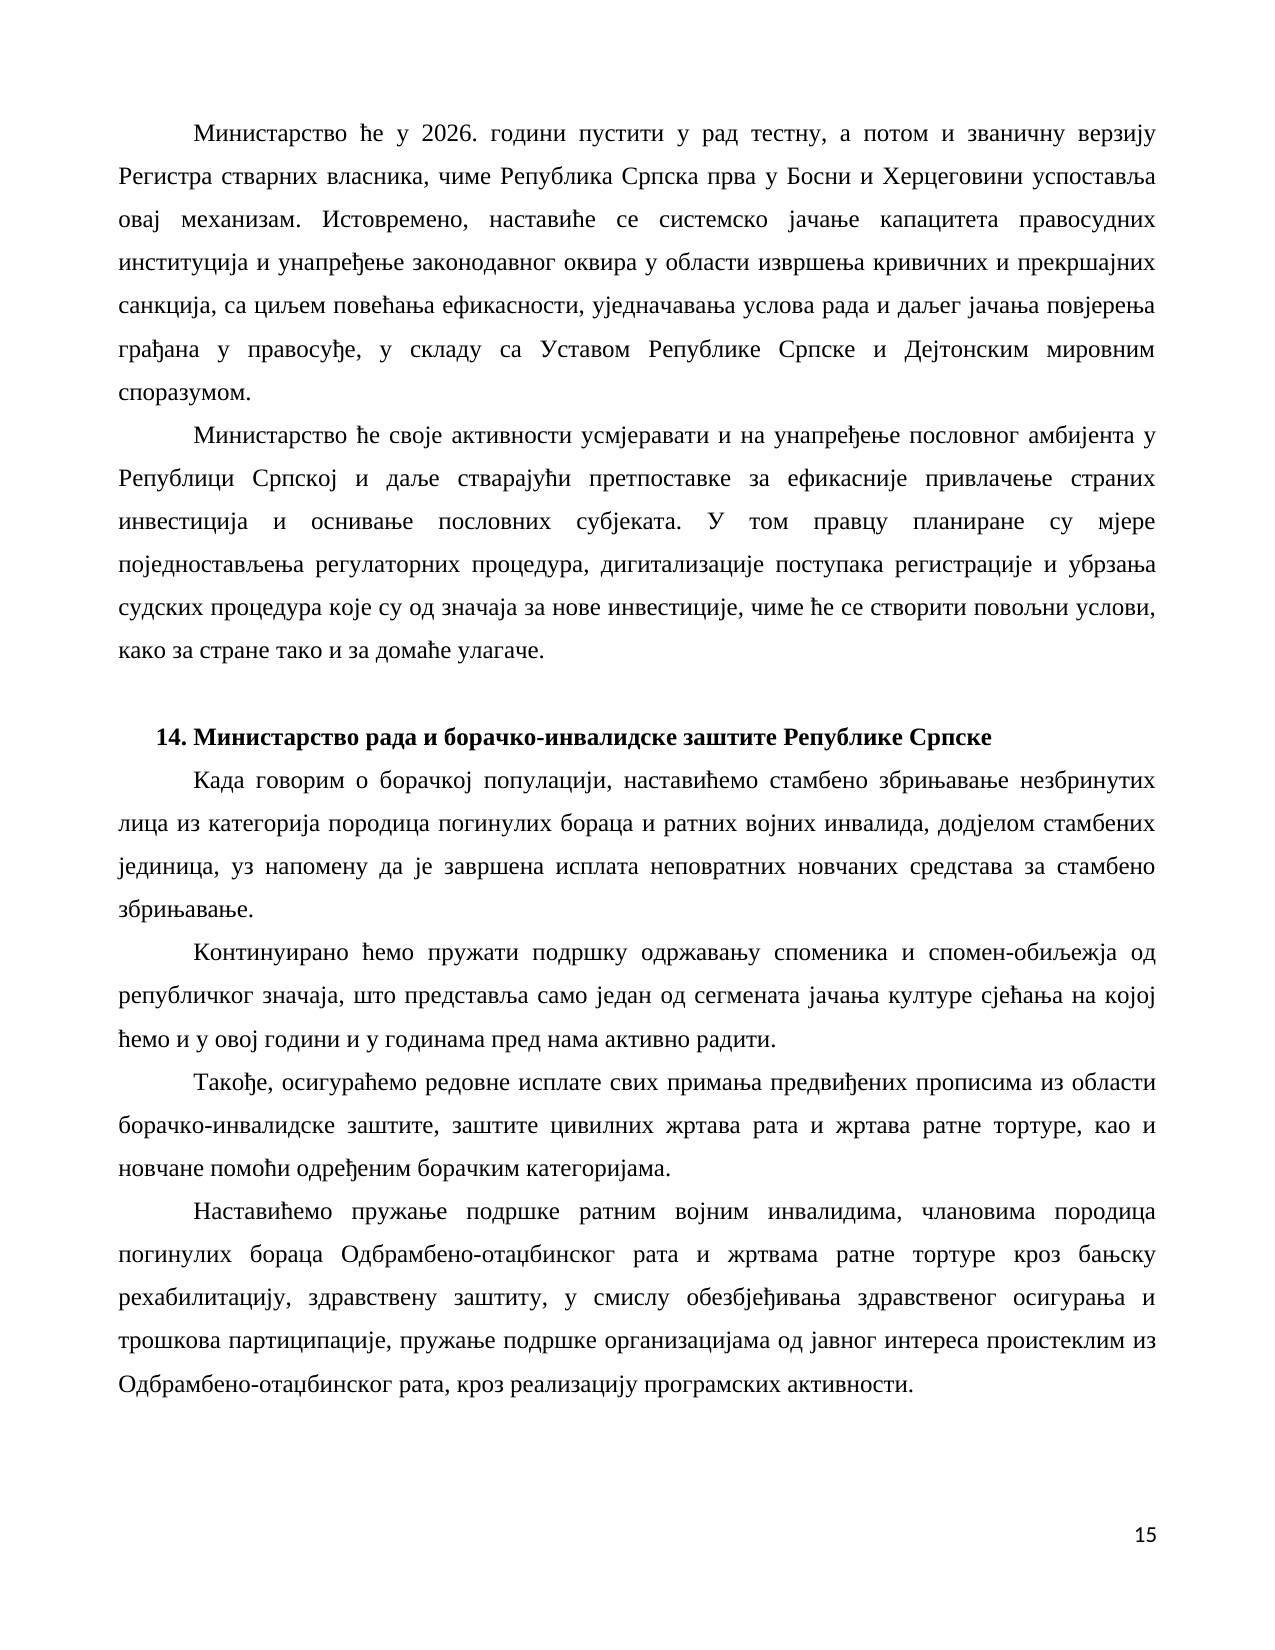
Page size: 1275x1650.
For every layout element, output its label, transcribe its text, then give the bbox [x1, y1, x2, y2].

text Министарство ће у 2026. години пустити у рад тестну, а потом и званичну верзију Регистра стварних власника, чиме Република Српска прва у Босни и Херцеговини успоставља овај механизам. Истовремено, наставиће се системско јачање капацитета правосудних институција и унапређење законодавног оквира у области извршења кривичних и прекршајних санкција, са циљем повећања ефикасности, уједначавања услова рада и даљег јачања повјерења грађана у правосуђе, у складу са Уставом Републике Српске и Дејтонским мировним споразумом. [118, 118, 1157, 406]
text Такође, осигураћемо редовне исплате свих примања предвиђених прописима из области борачко-инвалидске заштите, заштите цивилних жртава рата и жртава ратне тортуре, као и новчане помоћи одређеним борачким категоријама. [118, 1067, 1157, 1182]
text Наставићемо пружање подршке ратним војним инвалидима, члановима породица погинулих бораца Одбрамбено-отаџбинског рата и жртвама ратне тортуре кроз бањску рехабилитацију, здравствену заштиту, у смислу обезбјеђивања здравственог осигурања и трошкова партиципације, пружање подршке организацијама од јавног интереса проистеклим из Одбрамбено-отаџбинског рата, кроз реализацију програмских активности. [118, 1196, 1157, 1397]
text Министарство ће своје активности усмјеравати и на унапређење пословног амбијента у Републици Српској и даље стварајући претпоставке за ефикасније привлачење страних инвестиција и оснивање пословних субјеката. У том правцу планиране су мјере поједностављења регулаторних процедура, дигитализације поступака регистрације и убрзања судских процедура које су од значаја за нове инвестиције, чиме ће се створити повољни услови, како за стране тако и за домаће улагаче. [118, 420, 1157, 664]
text Континуирано ћемо пружати подршку одржавању споменика и спомен-обиљежја од републичког значаја, што представља само један од сегмената јачања културе сјећања на којој ћемо и у овој години и у годинама пред нама активно радити. [118, 937, 1157, 1052]
list Министарство рада и борачко-инвалидске заштите Републике Српске [156, 722, 1157, 751]
text Када говорим о борачкој популацији, наставићемо стамбено збрињавање незбринутих лица из категорија породица погинулих бораца и ратних војних инвалида, додјелом стамбених јединица, уз напомену да је завршена исплата неповратних новчаних средстава за стамбено збрињавање. [118, 765, 1157, 923]
